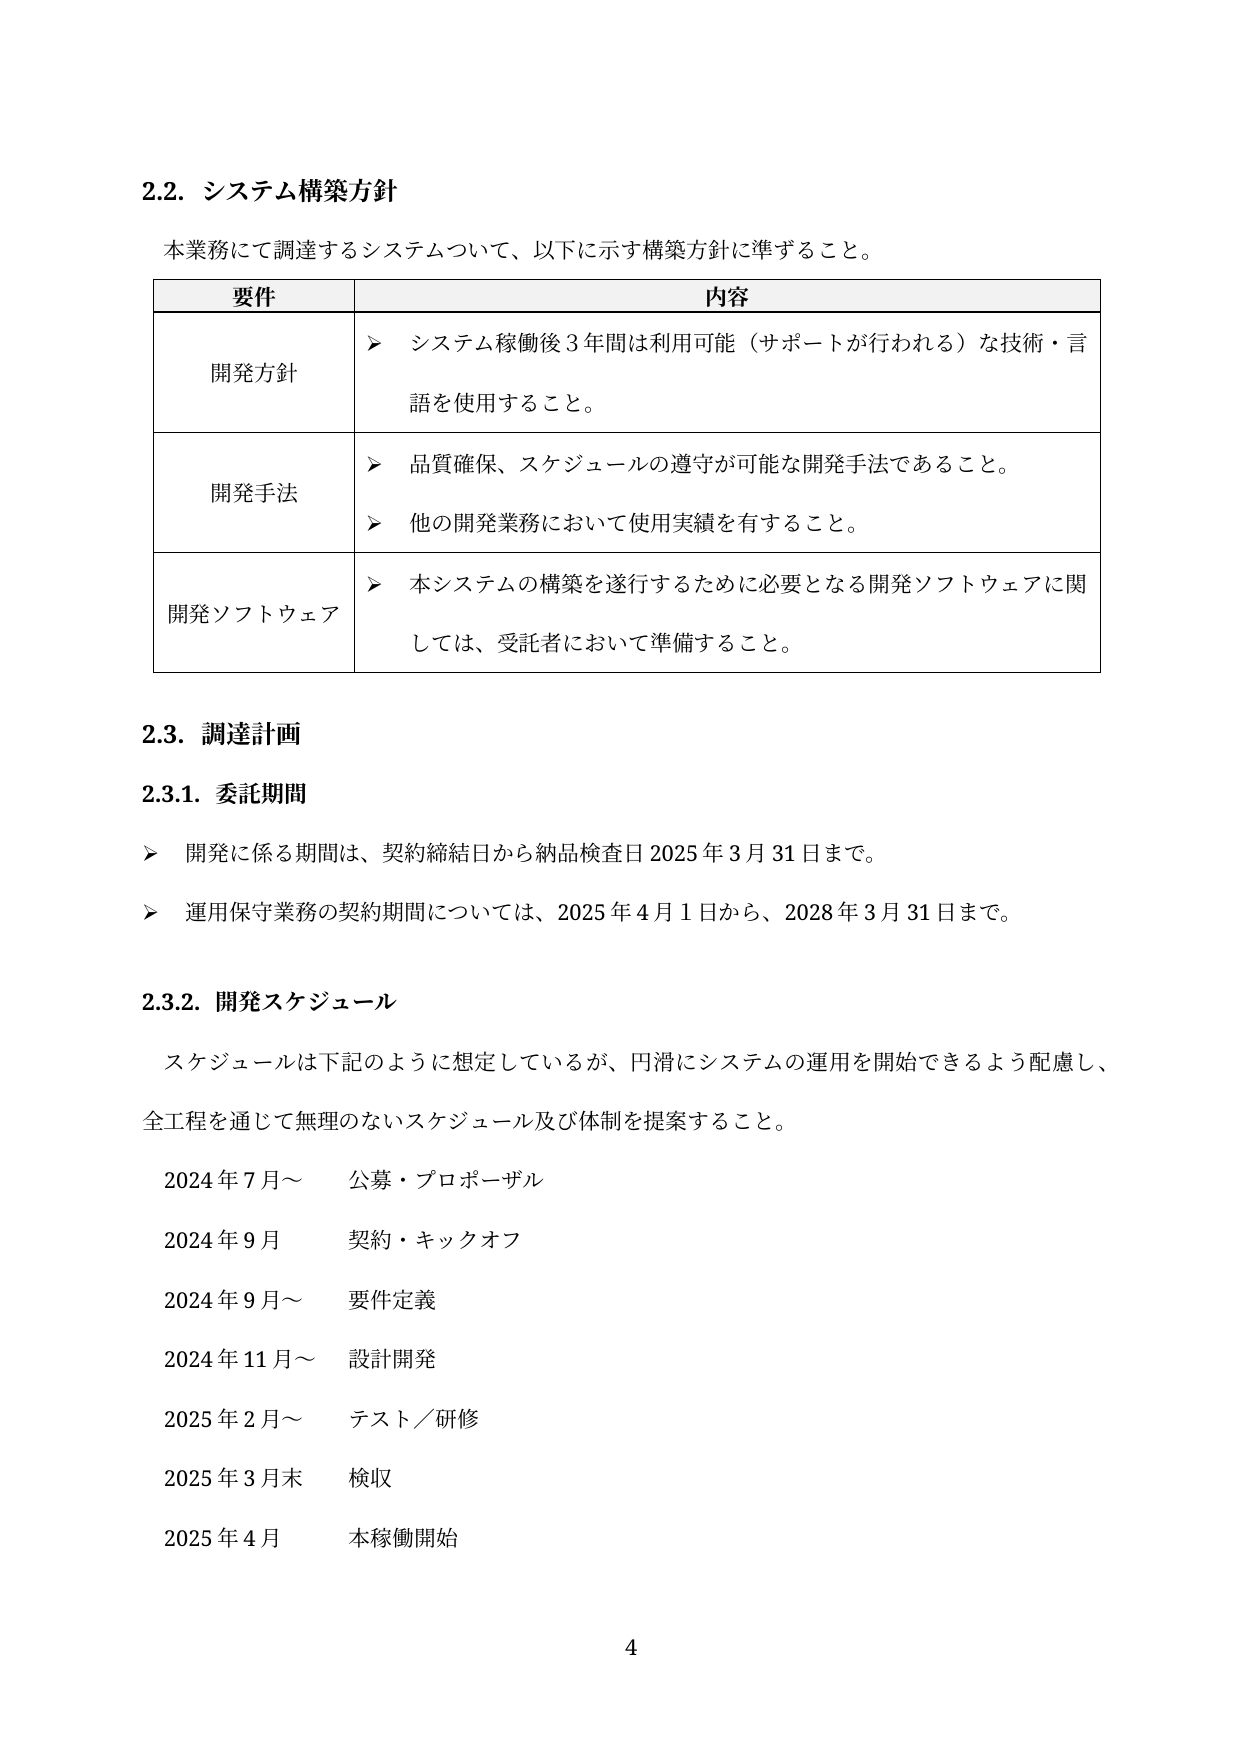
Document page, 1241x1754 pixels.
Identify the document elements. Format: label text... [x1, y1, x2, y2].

text 本業務にて調達するシステムついて、以下に示す構築方針に準ずること。 [142, 219, 1098, 279]
table_cell 本システムの構築を遂行するために必要となる開発ソフトウェアに関しては、受託者において準備すること。 [355, 553, 1100, 672]
text スケジュールは下記のように想定しているが、円滑にシステムの運用を開始できるよう配慮し、全工程を通じて無理のないスケジュール及び体制を提案すること。 [142, 1031, 1098, 1150]
text 2024年9月 契約・キックオフ [142, 1209, 1098, 1269]
text 2025年3月末 検収 [142, 1448, 1098, 1507]
text 2024年9月～ 要件定義 [142, 1269, 1098, 1328]
subtitle システム構築方針 [142, 160, 1098, 219]
text 2025年2月～ テスト／研修 [142, 1388, 1098, 1448]
table_header 要件 [154, 280, 354, 311]
subtitle 開発スケジュール [142, 971, 1098, 1031]
text 2024年7月～ 公募・プロポーザル [142, 1150, 1098, 1209]
table_cell システム稼働後３年間は利用可能（サポートが行われる）な技術・言語を使用すること。 [355, 313, 1100, 432]
table_cell 品質確保、スケジュールの遵守が可能な開発手法であること。 他の開発業務において使用実績を有すること。 [355, 433, 1100, 552]
table_cell 開発方針 [154, 313, 354, 432]
table_cell 開発手法 [154, 433, 354, 552]
text 開発に係る期間は、契約締結日から納品検査日2025年3月31日まで。 [142, 822, 1098, 882]
text 運用保守業務の契約期間については、2025年4月１日から、2028年3月31日まで。 [142, 882, 1098, 941]
table_header 内容 [355, 280, 1100, 311]
text 2025年4月 本稼働開始 [142, 1507, 1098, 1567]
subtitle 調達計画 [142, 703, 1098, 762]
table_cell 開発ソフトウェア [154, 553, 354, 672]
subtitle 委託期間 [142, 762, 1098, 822]
text 2024年11月～ 設計開発 [142, 1328, 1098, 1388]
